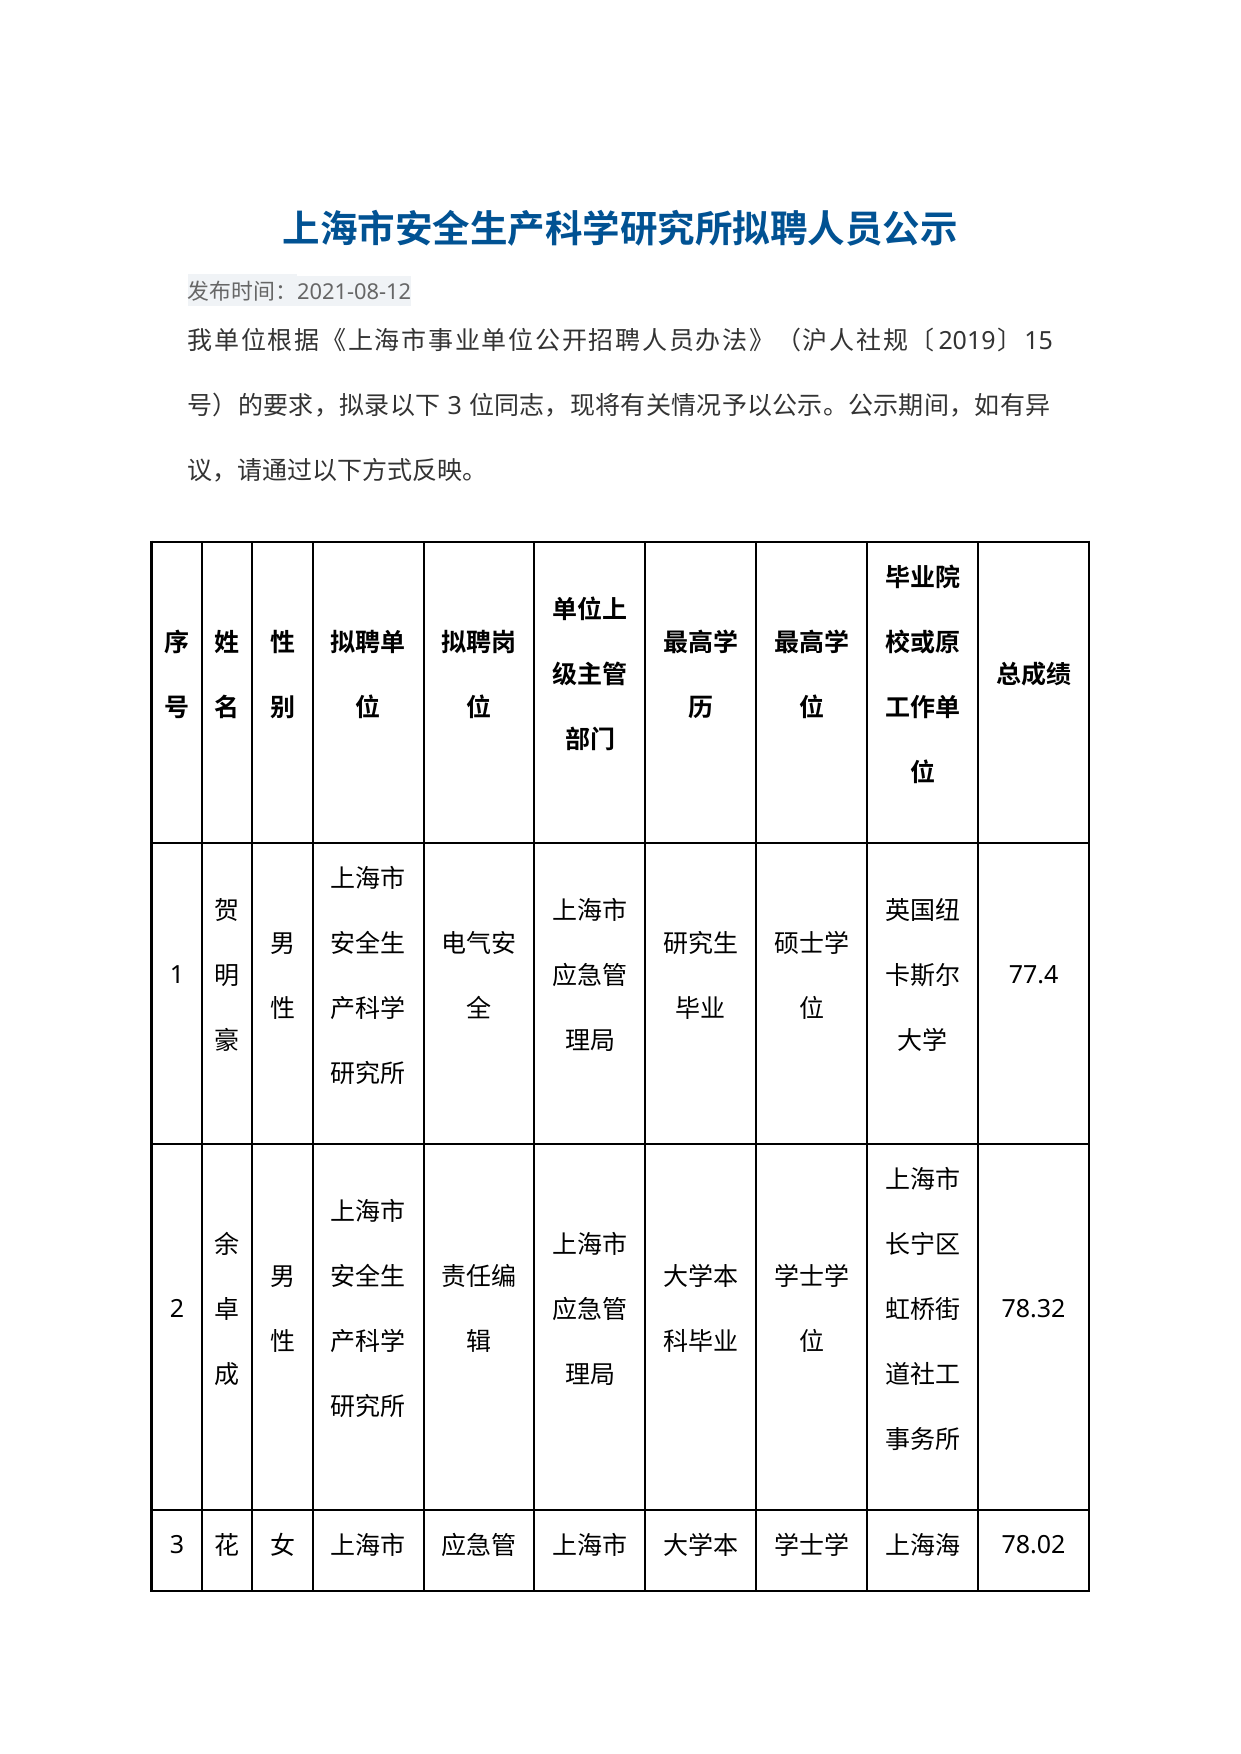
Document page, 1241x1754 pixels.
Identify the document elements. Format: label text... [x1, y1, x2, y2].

table_cell 78.32 [979, 1145, 1088, 1509]
table_cell 学士学位 [757, 1511, 866, 1590]
subtitle 上海市安全生产科学研究所拟聘人员公示 [187, 193, 1053, 258]
table_header 序号 [153, 543, 201, 842]
text 我单位根据《上海市事业单位公开招聘人员办法》（沪人社规〔2019〕15号）的要求，拟录以下 3 位同志，现将有关情况予以公示。公示期间，如有异议，请通过以下方式反映。 [187, 306, 1053, 501]
text 发布时间：2021-08-12 [297, 274, 1053, 306]
table_cell 77.4 [979, 844, 1088, 1143]
table_cell 上海海事大学 [868, 1511, 977, 1590]
table_cell 应急管理相关政策及技术研究 [425, 1511, 533, 1590]
table_header 最高学位 [757, 543, 866, 842]
table_cell 上海市长宁区虹桥街道社工事务所 [868, 1145, 977, 1509]
table_cell 上海市安全生产科学研究所 [314, 844, 423, 1143]
table_header 毕业院校或原工作单位 [868, 543, 977, 842]
table_cell 78.02 [979, 1511, 1088, 1590]
table_cell 贺明豪 [203, 844, 251, 1143]
table_cell 英国纽卡斯尔大学 [868, 844, 977, 1143]
table_header 姓名 [203, 543, 251, 842]
table_cell 上海市应急管理局 [535, 844, 644, 1143]
table_cell 大学本科毕业 [646, 1511, 755, 1590]
table_header 单位上级主管部门 [535, 543, 644, 842]
table_cell 上海市安全生产科学研究所 [314, 1511, 423, 1590]
table_cell 3 [153, 1511, 201, 1590]
table_cell 花思齐 [203, 1511, 251, 1590]
table_cell 电气安全 [425, 844, 533, 1143]
table_header 拟聘岗位 [425, 543, 533, 842]
table_header 最高学历 [646, 543, 755, 842]
table_cell 女性 [253, 1511, 312, 1590]
table_cell 责任编辑 [425, 1145, 533, 1509]
table_cell 男性 [253, 1145, 312, 1509]
table_header 总成绩 [979, 543, 1088, 842]
table_cell 2 [153, 1145, 201, 1509]
table_cell 上海市应急管理局 [535, 1511, 644, 1590]
table_cell 男性 [253, 844, 312, 1143]
table_cell 1 [153, 844, 201, 1143]
table_cell 余卓成 [203, 1145, 251, 1509]
table_cell 硕士学位 [757, 844, 866, 1143]
table_cell 学士学位 [757, 1145, 866, 1509]
table_cell 上海市应急管理局 [535, 1145, 644, 1509]
table_cell 研究生毕业 [646, 844, 755, 1143]
table_cell 大学本科毕业 [646, 1145, 755, 1509]
table_cell 上海市安全生产科学研究所 [314, 1145, 423, 1509]
table_header 拟聘单位 [314, 543, 423, 842]
table_header 性别 [253, 543, 312, 842]
